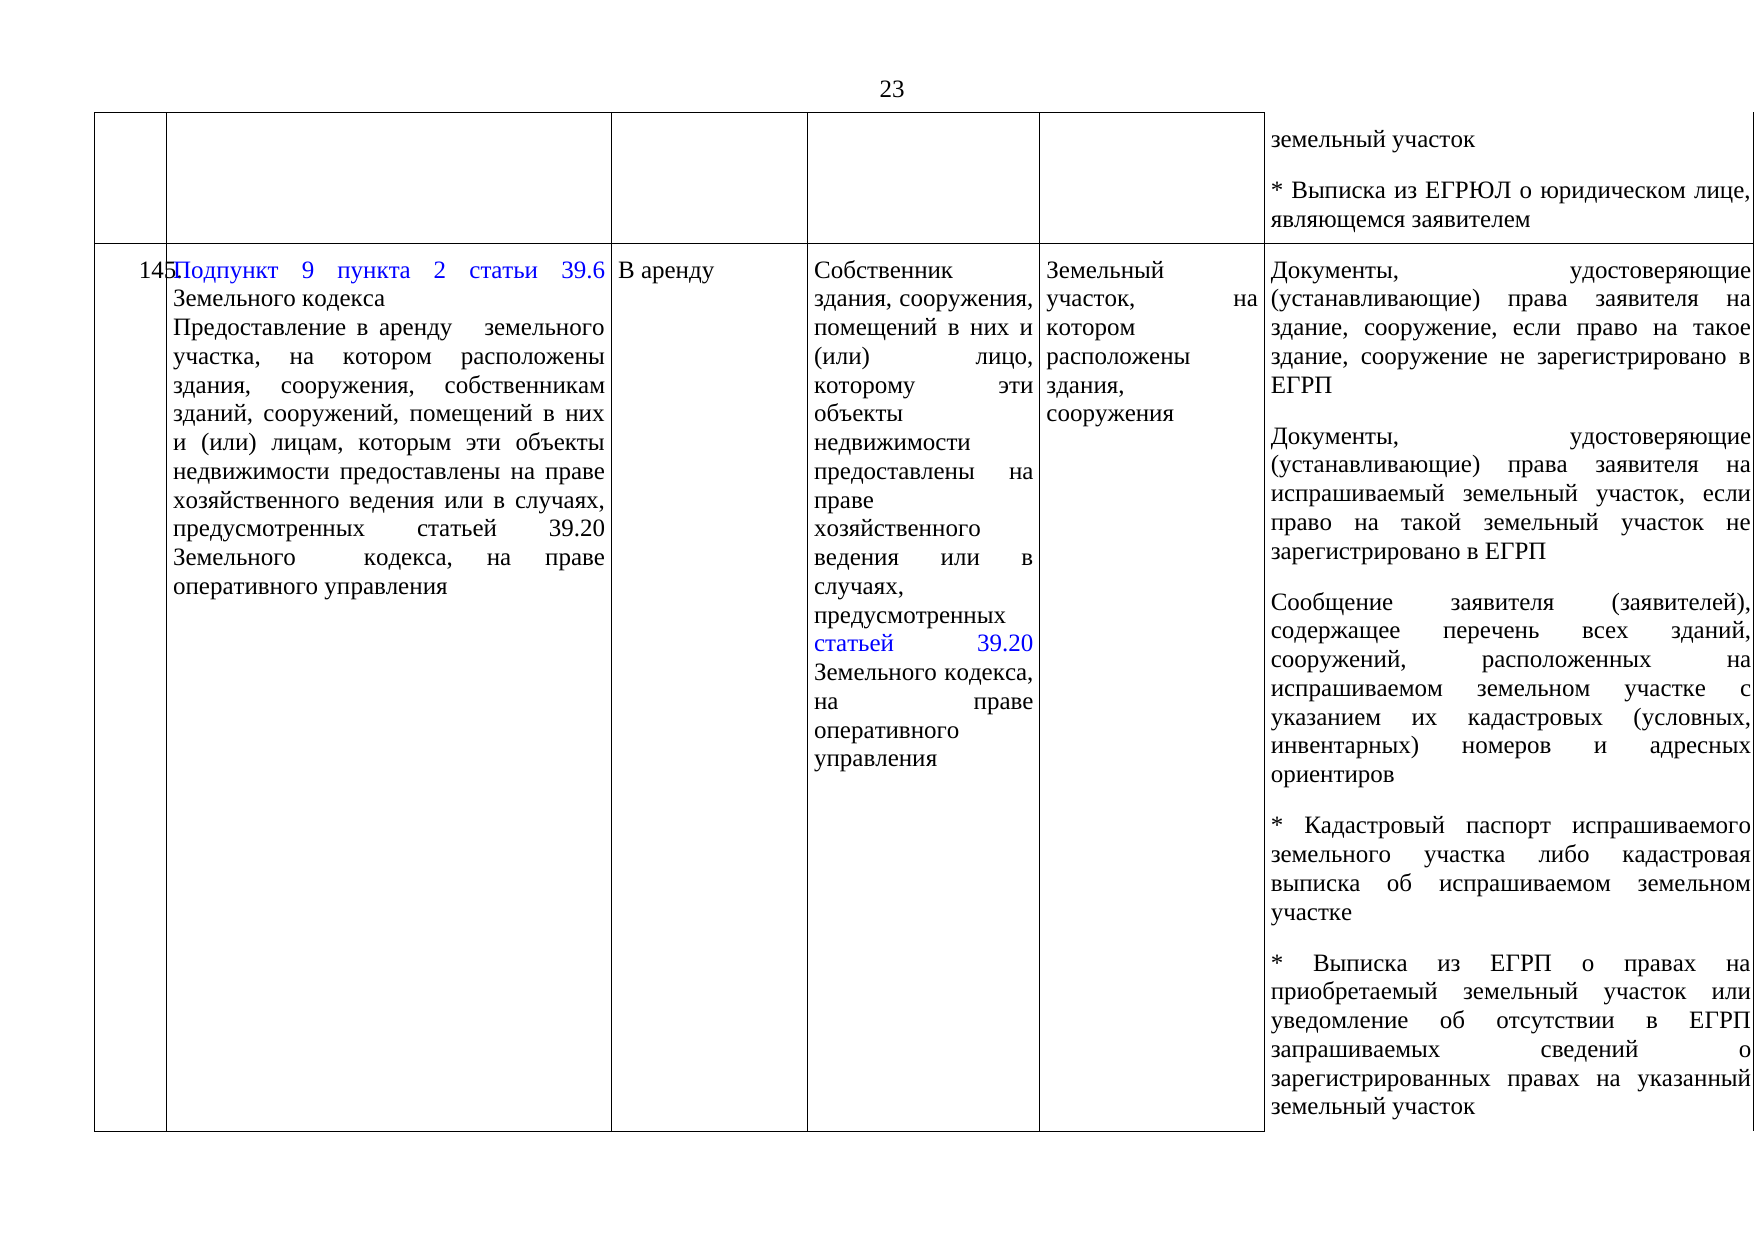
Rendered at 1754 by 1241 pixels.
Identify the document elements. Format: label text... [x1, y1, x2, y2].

table_cell [95, 244, 166, 1131]
table_cell Документы, удостоверяющие (устанавливающие) права заявителя на испрашиваемый земельный участок, если право на такой земельный участок не зарегистрировано в ЕГРП [1265, 409, 1753, 575]
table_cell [1265, 112, 1753, 163]
table_cell * Выписка из ЕГРЮЛ о юридическом лице, являющемся заявителем [1265, 163, 1753, 243]
table_cell Документы, удостоверяющие (устанавливающие) права заявителя на здание, сооружение, если право на такое здание, сооружение не зарегистрировано в ЕГРП [1265, 244, 1753, 409]
table_cell Подпункт 9 пункта 2 статьи 39.6 Земельного кодекса Предоставление в аренду земельного участка, на котором расположены здания, сооружения, собственникам зданий, сооружений, помещений в них и (или) лицам, которым эти объекты недвижимости предоставлены на праве хозяйственного ведения или в случаях, предусмотренных статьей 39.20 Земельного кодекса, на праве оперативного управления [167, 244, 611, 1131]
table_cell Сообщение заявителя (заявителей), содержащее перечень всех зданий, сооружений, расположенных на испрашиваемом земельном участке с указанием их кадастровых (условных, инвентарных) номеров и адресных ориентиров [1265, 575, 1753, 799]
table_cell Собственник здания, сооружения, помещений в них и (или) лицо, которому эти объекты недвижимости предоставлены на праве хозяйственного ведения или в случаях, предусмотренных статьей 39.20 Земельного кодекса, на праве оперативного управления [808, 244, 1039, 1131]
table_cell В аренду [612, 244, 807, 1131]
table_cell Земельный участок, на котором расположены здания, сооружения [1040, 244, 1264, 1131]
table_cell * Кадастровый паспорт испрашиваемого земельного участка либо кадастровая выписка об испрашиваемом земельном участке [1265, 799, 1753, 936]
